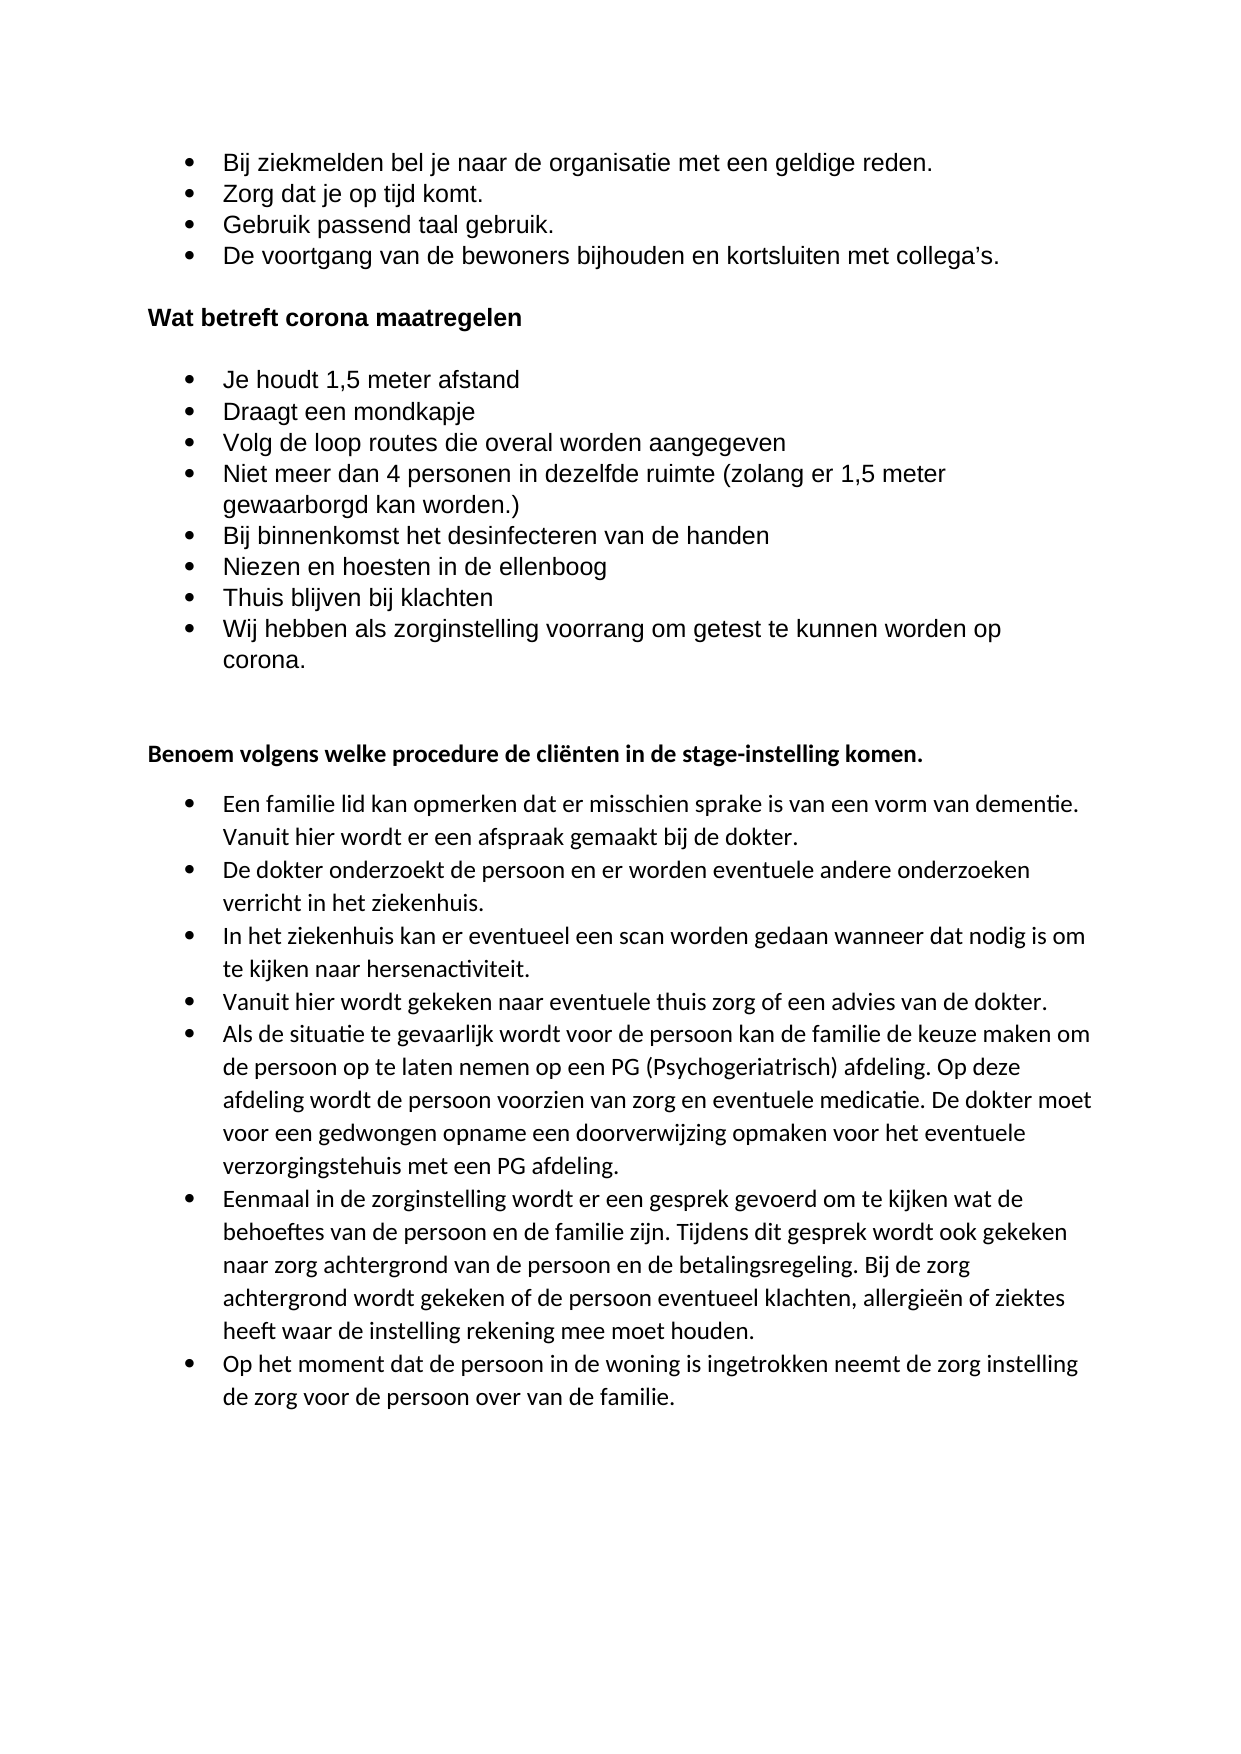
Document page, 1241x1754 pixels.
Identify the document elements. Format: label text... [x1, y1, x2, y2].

list Je houdt 1,5 meter afstand [185, 365, 1093, 394]
list Op het moment dat de persoon in de woning is ingetrokken neemt de zorg instelling de zorg voor de persoon over van de familie. [185, 1348, 1093, 1411]
list Thuis blijven bij klachten [185, 583, 1093, 612]
list Eenmaal in de zorginstelling wordt er een gesprek gevoerd om te kijken wat de behoeftes van de persoon en de familie zijn. Tijdens dit gesprek wordt ook gekeken naar zorg achtergrond van de persoon en de betalingsregeling. Bij de zorg achtergrond wordt gekeken of de persoon eventueel klachten, allergieën of ziektes heeft waar de instelling rekening mee moet houden. [185, 1183, 1093, 1345]
list In het ziekenhuis kan er eventueel een scan worden gedaan wanneer dat nodig is om te kijken naar hersenactiviteit. [185, 920, 1093, 983]
list Wij hebben als zorginstelling voorrang om getest te kunnen worden op corona. [185, 614, 1093, 674]
list Bij binnenkomst het desinfecteren van de handen [185, 521, 1093, 550]
list De voortgang van de bewoners bijhouden en kortsluiten met collega’s. [185, 241, 1093, 270]
list Draagt een mondkapje [185, 396, 1093, 425]
list Een familie lid kan opmerken dat er misschien sprake is van een vorm van dementie. Vanuit hier wordt er een afspraak gemaakt bij de dokter. [185, 788, 1093, 852]
list Gebruik passend taal gebruik. [185, 210, 1093, 239]
text Benoem volgens welke procedure de cliënten in de stage-instelling komen. [148, 739, 1093, 769]
list De dokter onderzoekt de persoon en er worden eventuele andere onderzoeken verricht in het ziekenhuis. [185, 854, 1093, 917]
list Niezen en hoesten in de ellenboog [185, 552, 1093, 581]
list Vanuit hier wordt gekeken naar eventuele thuis zorg of een advies van de dokter. [185, 986, 1093, 1016]
list Niet meer dan 4 personen in dezelfde ruimte (zolang er 1,5 meter gewaarborgd kan worden.) [185, 459, 1093, 519]
text Wat betreft corona maatregelen [148, 303, 1093, 332]
list Als de situatie te gevaarlijk wordt voor de persoon kan de familie de keuze maken om de persoon op te laten nemen op een PG (Psychogeriatrisch) afdeling. Op deze afdeling wordt de persoon voorzien van zorg en eventuele medicatie. De dokter moet voor een gedwongen opname een doorverwijzing opmaken voor het eventuele verzorgingstehuis met een PG afdeling. [185, 1019, 1093, 1181]
list Zorg dat je op tijd komt. [185, 179, 1093, 208]
list Bij ziekmelden bel je naar de organisatie met een geldige reden. [185, 148, 1093, 176]
list Volg de loop routes die overal worden aangegeven [185, 428, 1093, 456]
